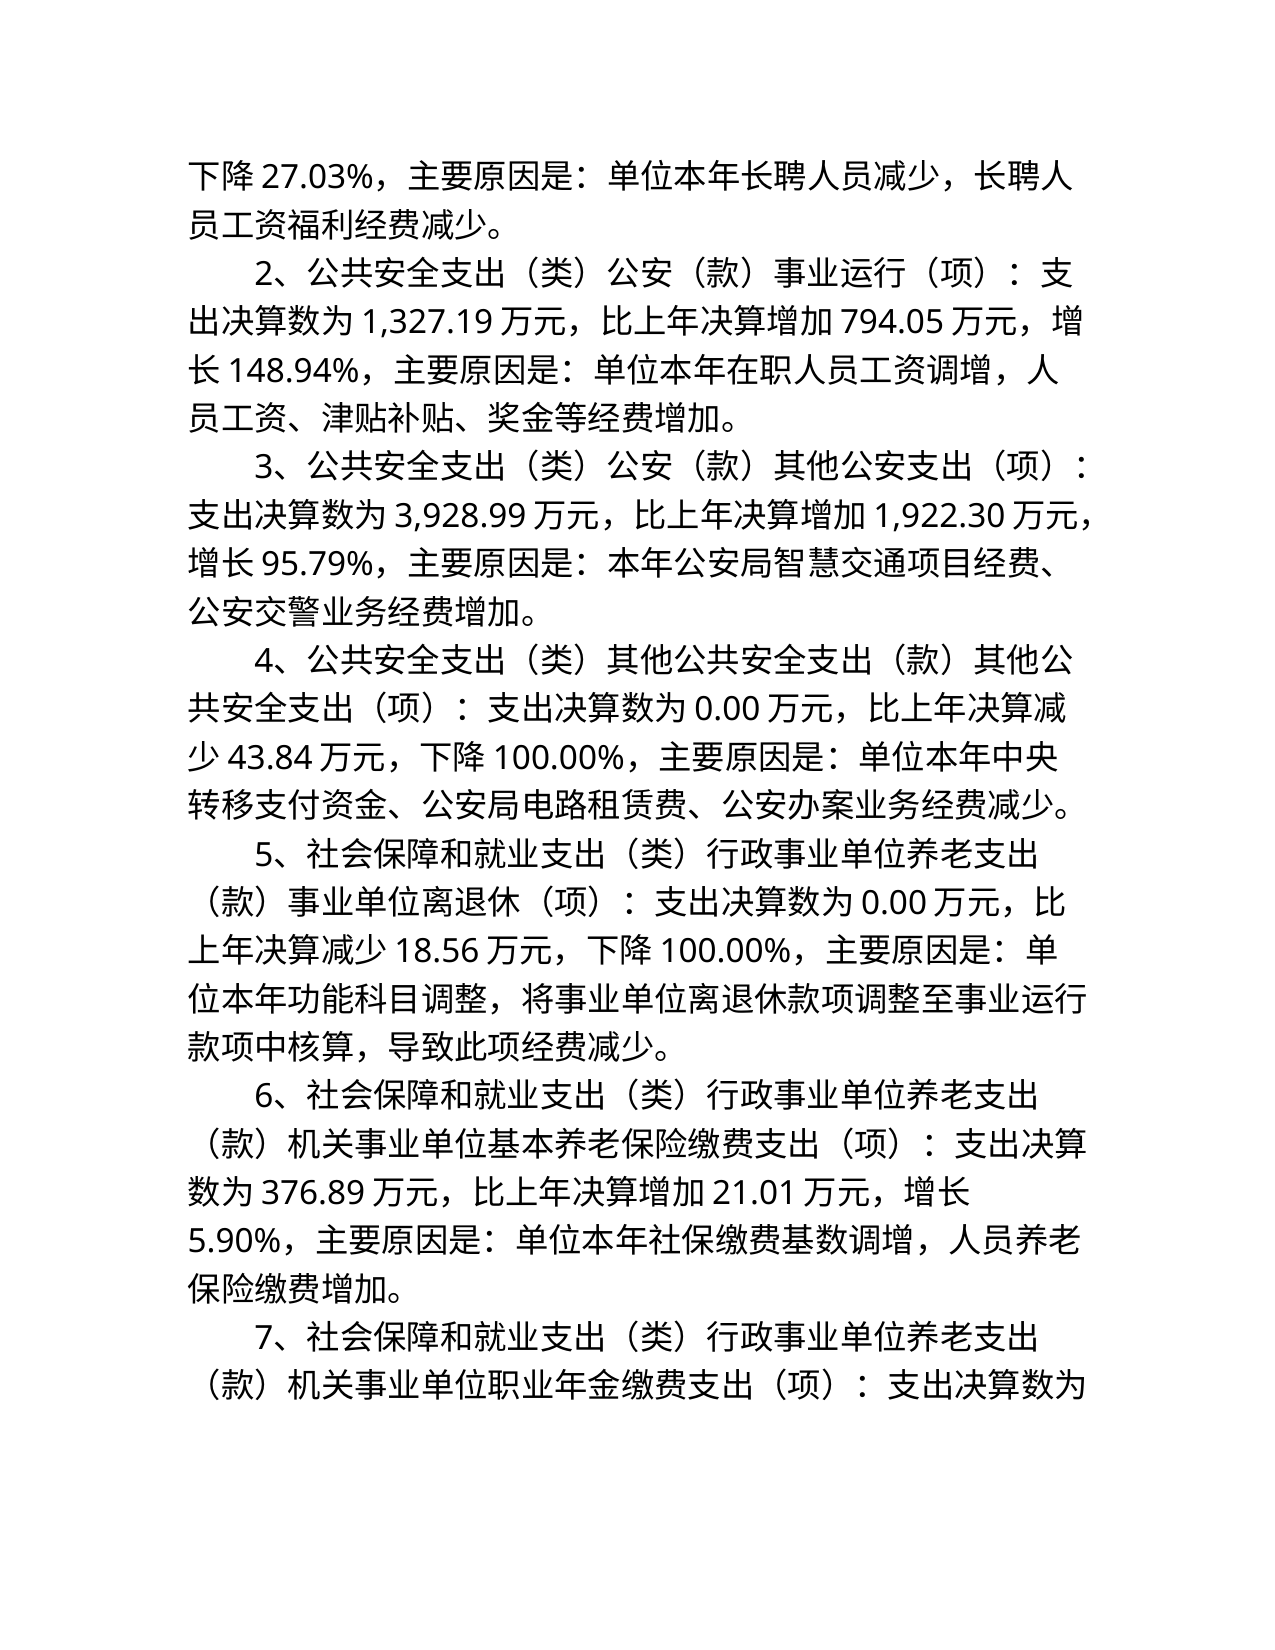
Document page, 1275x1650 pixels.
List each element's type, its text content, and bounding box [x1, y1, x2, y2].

text 2、公共安全支出（类）公安（款）事业运行（项）：支出决算数为1,327.19万元，比上年决算增加794.05万元，增长148.94%，主要原因是：单位本年在职人员工资调增，人员工资、津贴补贴、奖金等经费增加。 [187, 247, 1087, 440]
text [187, 150, 1087, 247]
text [187, 1311, 1087, 1407]
text 5、社会保障和就业支出（类）行政事业单位养老支出（款）事业单位离退休（项）：支出决算数为0.00万元，比上年决算减少18.56万元，下降100.00%，主要原因是：单位本年功能科目调整，将事业单位离退休款项调整至事业运行款项中核算，导致此项经费减少。 [187, 827, 1087, 1069]
text 4、公共安全支出（类）其他公共安全支出（款）其他公共安全支出（项）：支出决算数为0.00万元，比上年决算减少43.84万元，下降100.00%，主要原因是：单位本年中央转移支付资金、公安局电路租赁费、公安办案业务经费减少。 [187, 634, 1087, 827]
text 3、公共安全支出（类）公安（款）其他公安支出（项）：支出决算数为3,928.99万元，比上年决算增加1,922.30万元，增长95.79%，主要原因是：本年公安局智慧交通项目经费、公安交警业务经费增加。 [187, 440, 1087, 634]
text 6、社会保障和就业支出（类）行政事业单位养老支出（款）机关事业单位基本养老保险缴费支出（项）：支出决算数为376.89万元，比上年决算增加21.01万元，增长5.90%，主要原因是：单位本年社保缴费基数调增，人员养老保险缴费增加。 [187, 1069, 1087, 1311]
